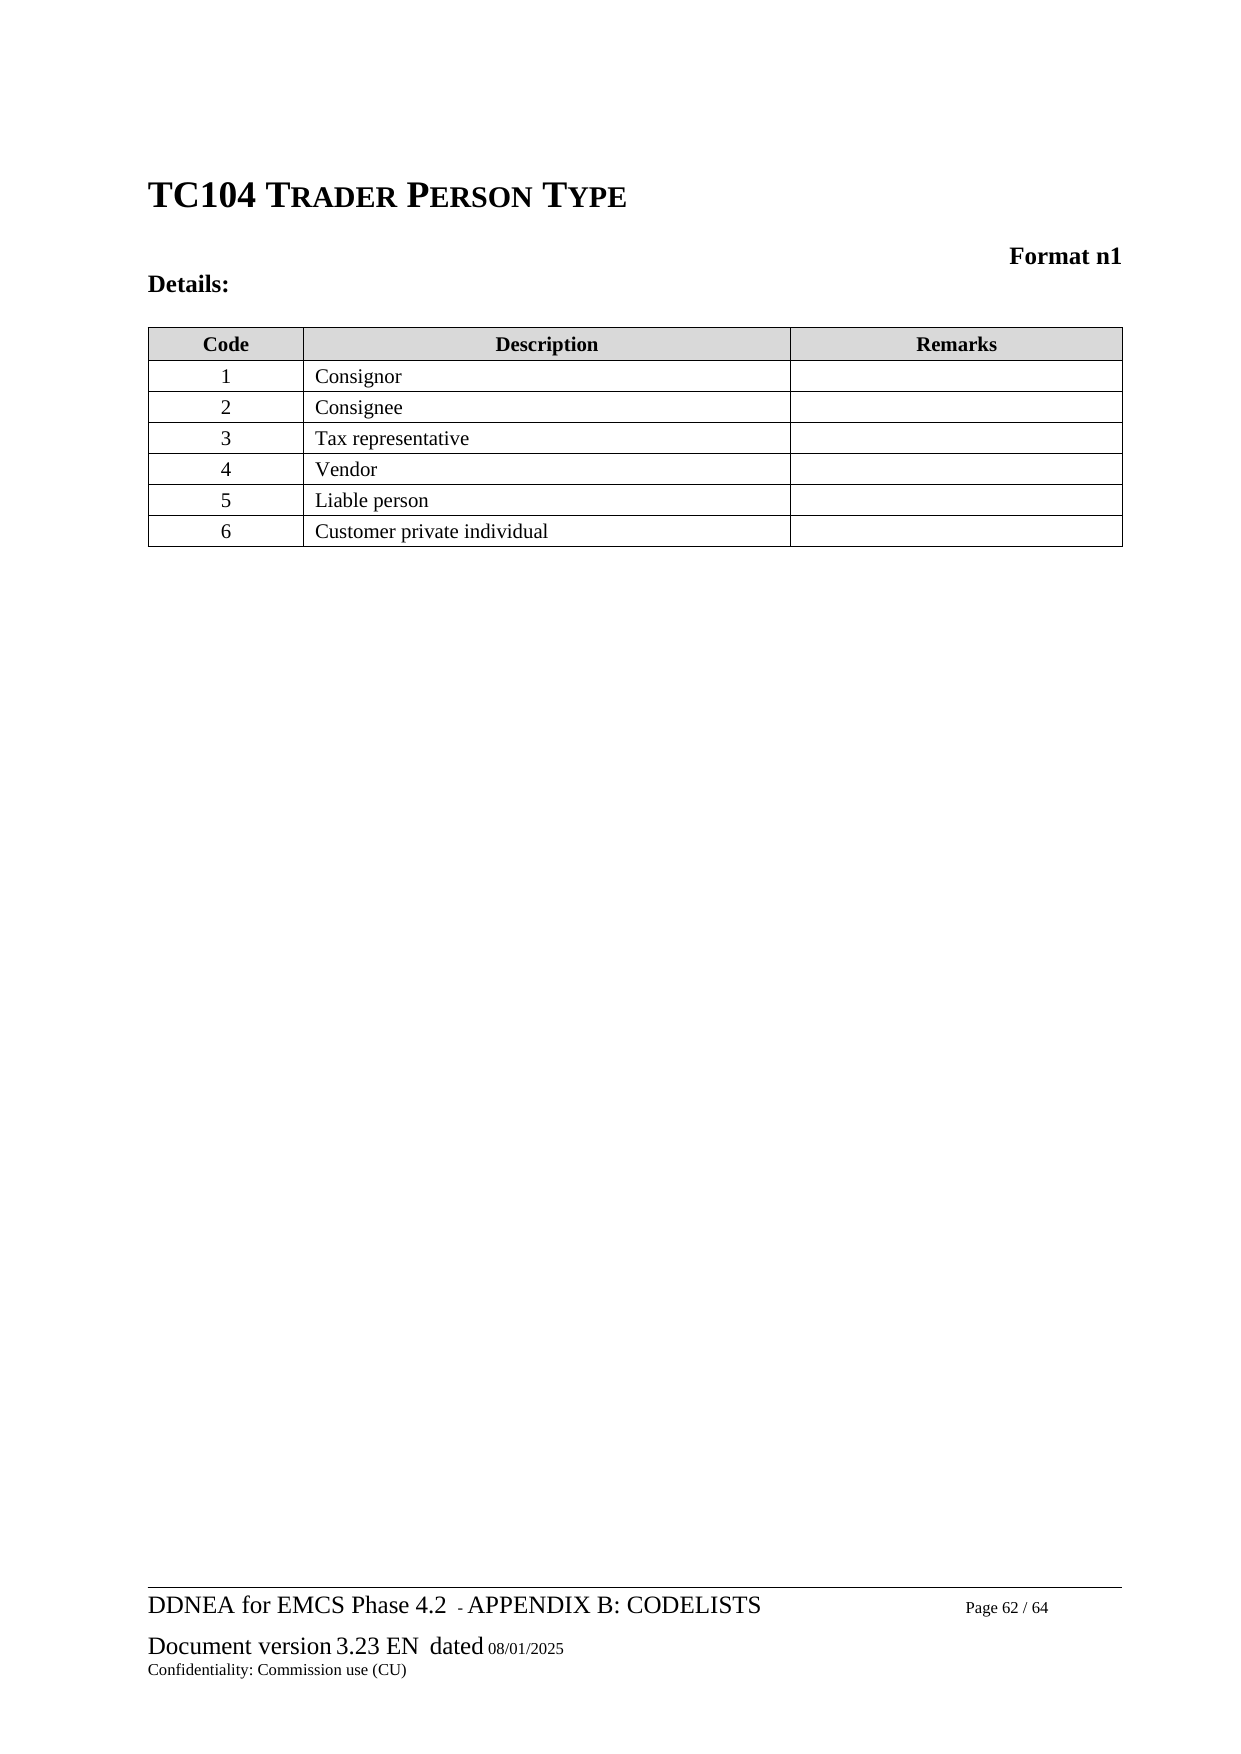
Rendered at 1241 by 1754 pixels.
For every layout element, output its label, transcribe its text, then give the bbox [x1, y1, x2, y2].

table_header Remarks [791, 328, 1122, 360]
table_cell Consignee [304, 392, 790, 422]
table_header Description [304, 328, 790, 360]
table_cell [791, 361, 1122, 391]
table_cell Vendor [304, 454, 790, 484]
table_cell Liable person [304, 485, 790, 515]
table_cell 3 [149, 423, 303, 453]
table_header Code [149, 328, 303, 360]
text Details: [148, 269, 1122, 298]
table_cell Customer private individual [304, 516, 790, 546]
table_cell Consignor [304, 361, 790, 391]
table_cell 2 [149, 392, 303, 422]
table_cell 4 [149, 454, 303, 484]
table_cell 1 [149, 361, 303, 391]
table_cell [791, 392, 1122, 422]
table_cell [791, 485, 1122, 515]
text Format n1 [148, 241, 1122, 269]
table_cell [791, 516, 1122, 546]
text TC104 Trader Person Type [148, 173, 1122, 216]
table_cell 5 [149, 485, 303, 515]
table_cell 6 [149, 516, 303, 546]
table_cell [791, 454, 1122, 484]
table_cell [791, 423, 1122, 453]
table_cell Tax representative [304, 423, 790, 453]
